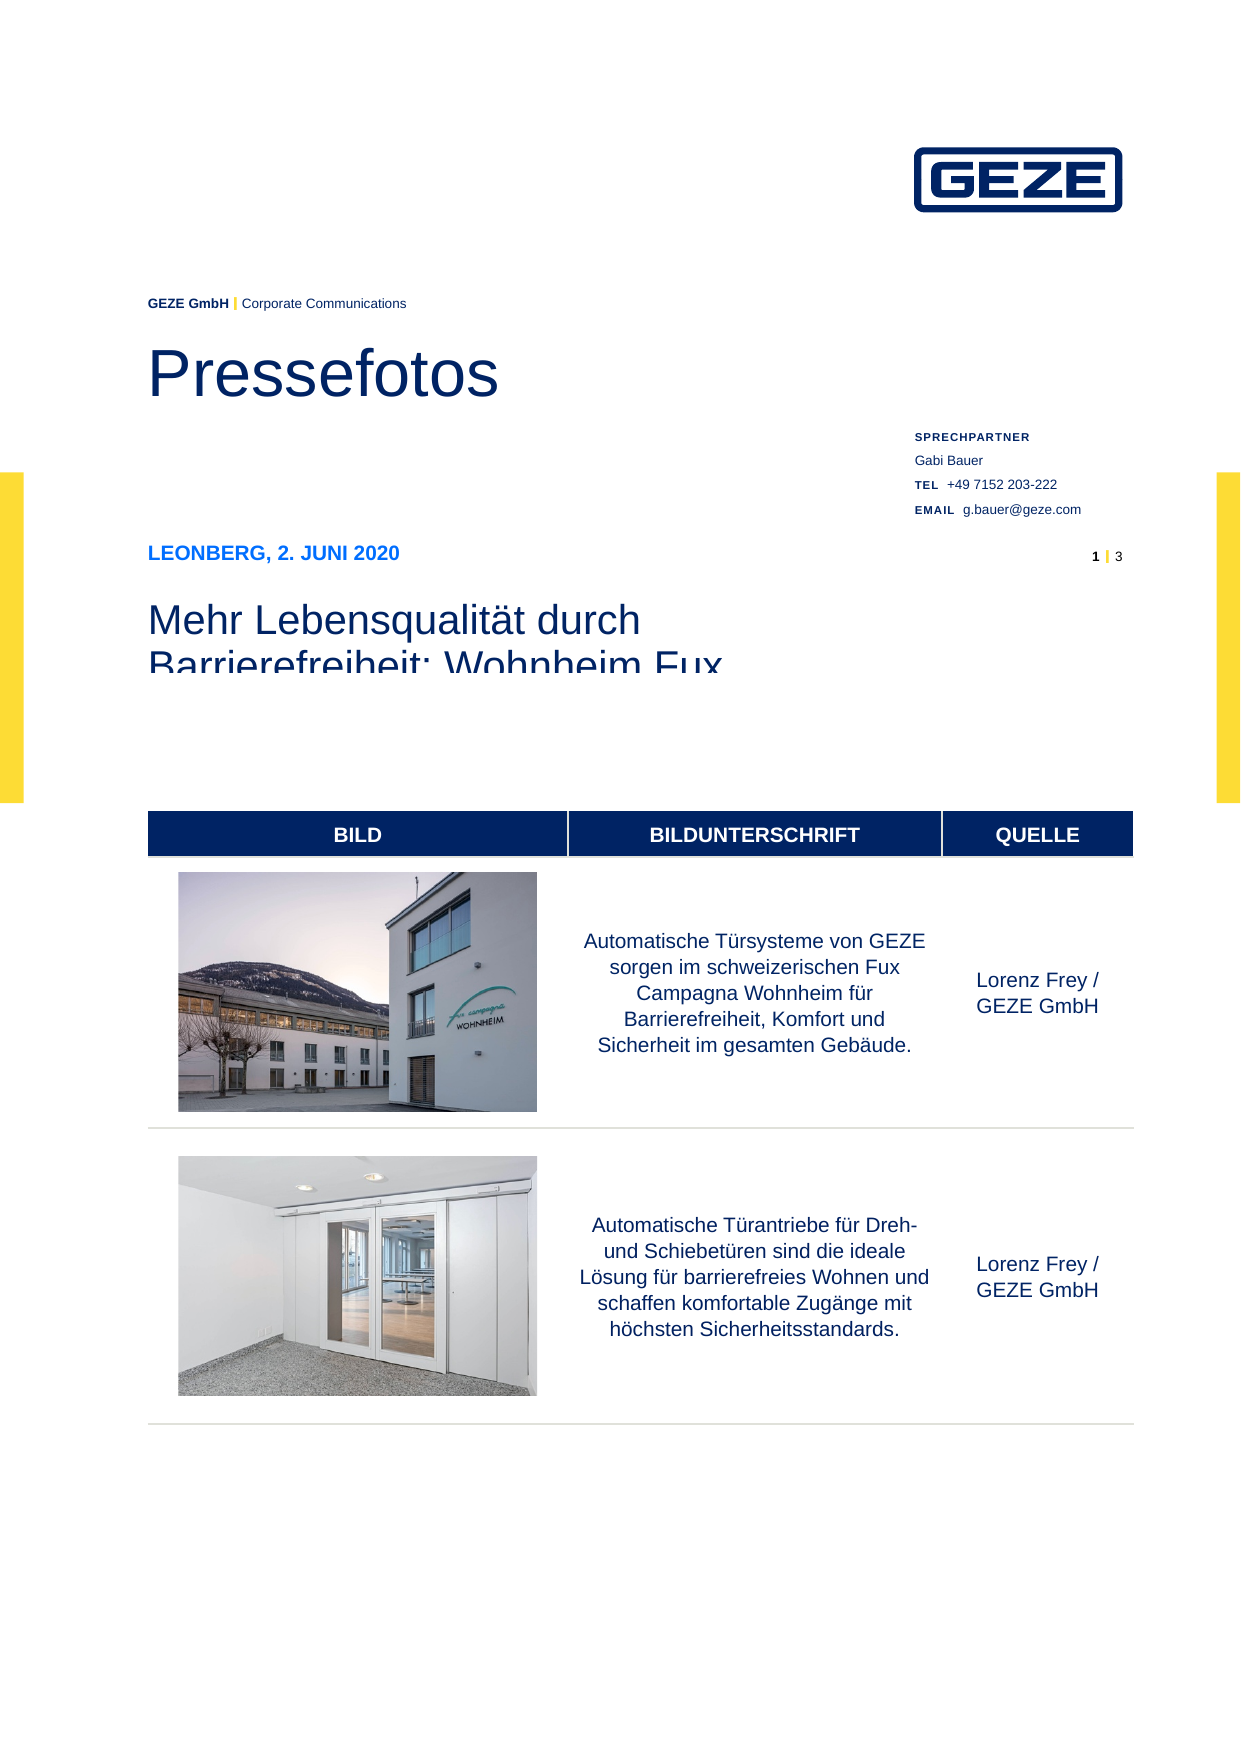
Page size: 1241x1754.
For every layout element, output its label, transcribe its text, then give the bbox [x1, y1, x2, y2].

table_cell [148, 1129, 568, 1423]
picture [178, 1156, 538, 1396]
table_cell [148, 858, 568, 1127]
text SPRECHPARTNER [914, 419, 1180, 443]
table_cell Lorenz Frey / GEZE GmbH [942, 1129, 1133, 1423]
table_cell Automatische Türantriebe für Dreh- und Schiebetüren sind die ideale Lösung für barrierefreies Wohnen und schaffen komfortable Zugänge mit höchsten Sicherheitsstandards. [568, 1129, 942, 1423]
table_cell Mehr Lebensqualität durch Barrierefreiheit: Wohnheim Fux Campagna setzt auf GEZE Türsysteme [148, 568, 914, 785]
text EMAIL g.bauer@geze.com [914, 492, 1180, 517]
table_header QUELLE [943, 811, 1133, 856]
table_header Leonberg, [148, 538, 914, 567]
table_cell Automatische Türsysteme von GEZE sorgen im schweizerischen Fux Campagna Wohnheim für Barrierefreiheit, Komfort und Sicherheit im gesamten Gebäude. [568, 858, 942, 1127]
picture [178, 872, 537, 1112]
text TEL +49 7152 203-222 [914, 468, 1180, 492]
text Gabi Bauer [914, 443, 1180, 468]
table_header BILDUNTERSCHRIFT [569, 811, 941, 856]
table_cell Lorenz Frey / GEZE GmbH [942, 858, 1133, 1127]
table_header BILD [148, 811, 567, 856]
